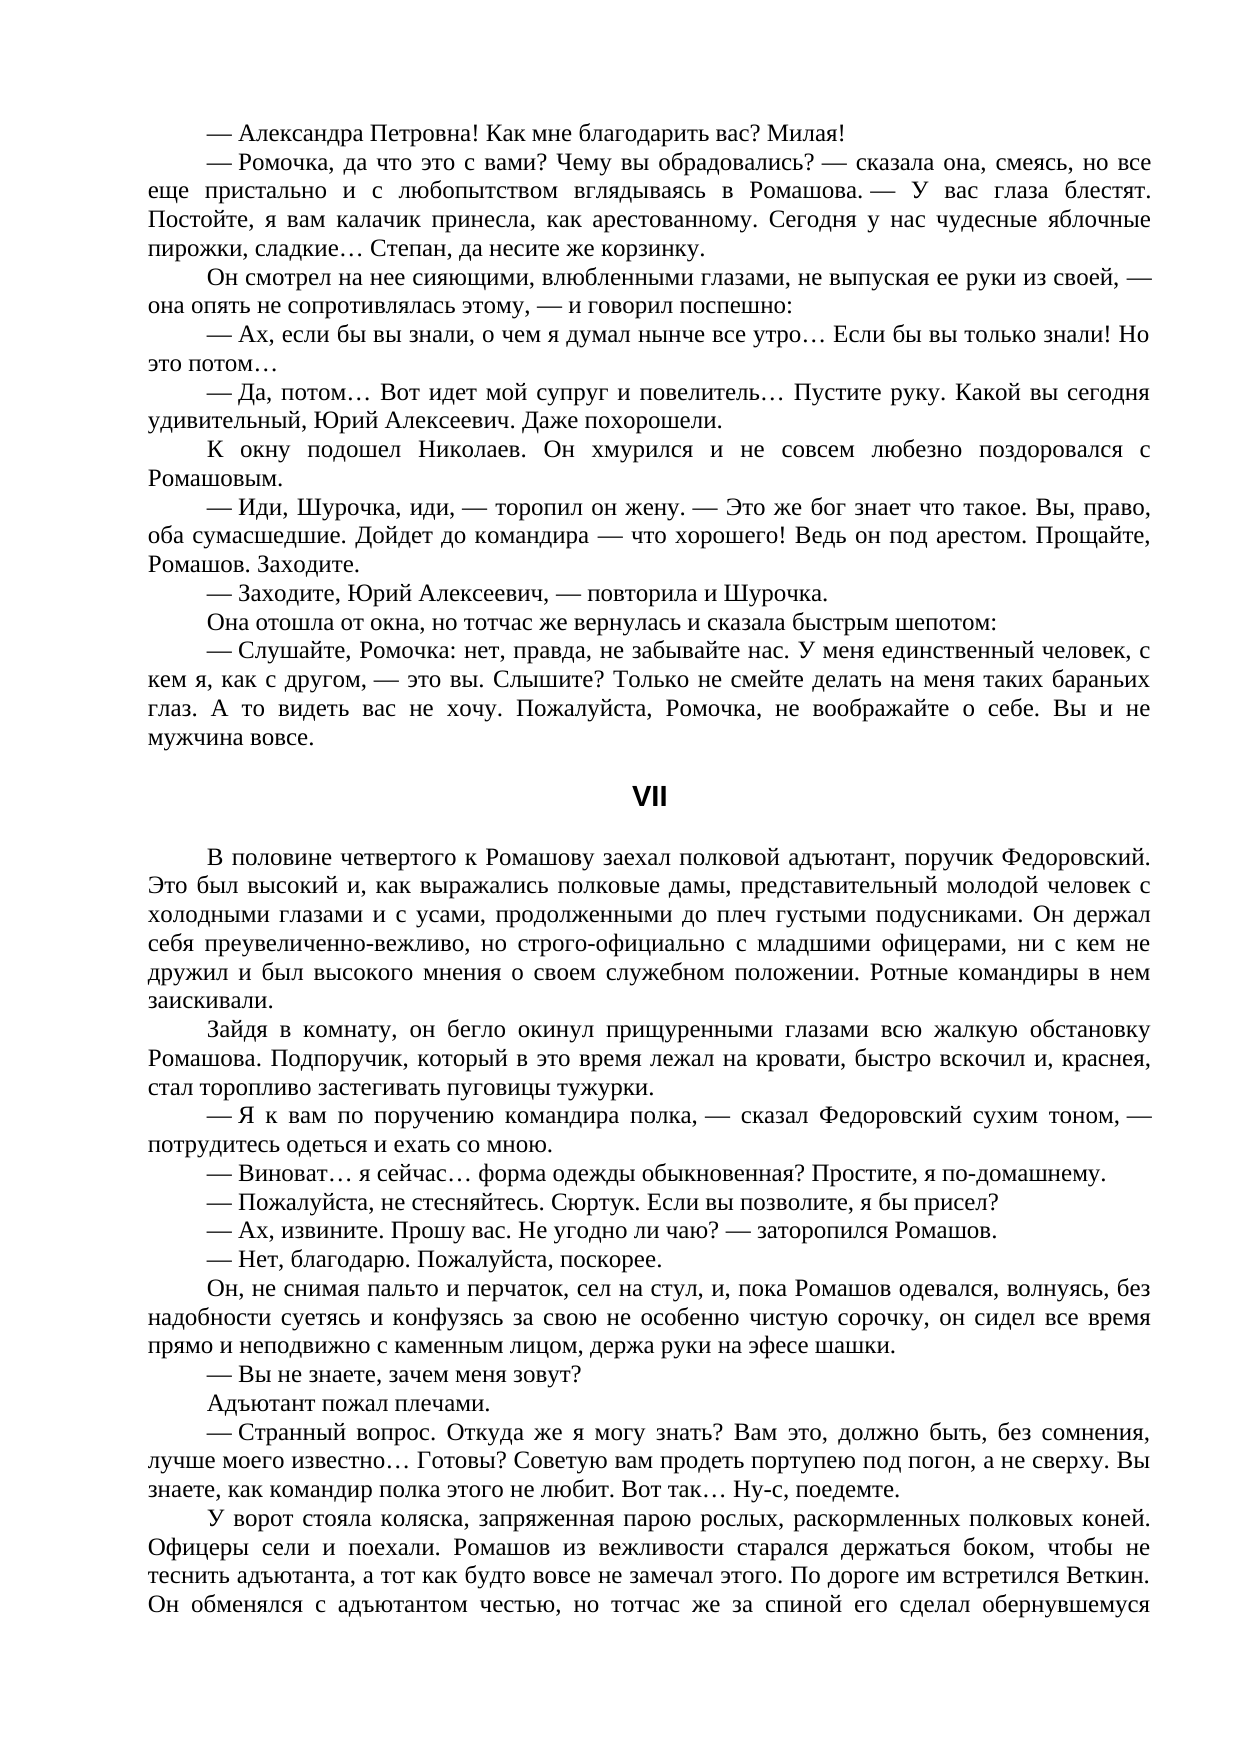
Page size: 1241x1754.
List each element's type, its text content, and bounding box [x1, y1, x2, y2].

text Он смотрел на нее сияющими, влюбленными глазами, не выпуская ее руки из своей, — она опять не сопротивлялась этому, — и говорил поспешно: [148, 262, 1152, 319]
text — Заходите, Юрий Алексеевич, — повторила и Шурочка. [148, 578, 1152, 607]
text — Слушайте, Ромочка: нет, правда, не забывайте нас. У меня единственный человек, с кем я, как с другом, — это вы. Слышите? Только не смейте делать на меня таких бараньих глаз. А то видеть вас не хочу. Пожалуйста, Ромочка, не воображайте о себе. Вы и не мужчина вовсе. [148, 636, 1152, 751]
text Адъютант пожал плечами. [148, 1388, 1152, 1417]
text — Ромочка, да что это с вами? Чему вы обрадовались? — сказала она, смеясь, но все еще пристально и с любопытством вглядываясь в Ромашова. — У вас глаза блестят. Постойте, я вам калачик принесла, как арестованному. Сегодня у нас чудесные яблочные пирожки, сладкие… Степан, да несите же корзинку. [148, 147, 1152, 262]
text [148, 1503, 1152, 1618]
text В половине четвертого к Ромашову заехал полковой адъютант, поручик Федоровский. Это был высокий и, как выражались полковые дамы, представительный молодой человек с холодными глазами и с усами, продолженными до плеч густыми подусниками. Он держал себя преувеличенно-вежливо, но строго-официально с младшими офицерами, ни с кем не дружил и был высокого мнения о своем служебном положении. Ротные командиры в нем заискивали. [148, 842, 1152, 1014]
text — Вы не знаете, зачем меня зовут? [148, 1359, 1152, 1388]
text Зайдя в комнату, он бегло окинул прищуренными глазами всю жалкую обстановку Ромашова. Подпоручик, который в это время лежал на кровати, быстро вскочил и, краснея, стал торопливо застегивать пуговицы тужурки. [148, 1014, 1152, 1100]
text — Ах, извините. Прошу вас. Не угодно ли чаю? — заторопился Ромашов. [148, 1215, 1152, 1244]
text — Виноват… я сейчас… форма одежды обыкновенная? Простите, я по-домашнему. [148, 1158, 1152, 1187]
text — Иди, Шурочка, иди, — торопил он жену. — Это же бог знает что такое. Вы, право, оба сумасшедшие. Дойдет до командира — что хорошего! Ведь он под арестом. Прощайте, Ромашов. Заходите. [148, 492, 1152, 578]
text — Я к вам по поручению командира полка, — сказал Федоровский сухим тоном, — потрудитесь одеться и ехать со мною. [148, 1100, 1152, 1158]
text — Да, потом… Вот идет мой супруг и повелитель… Пустите руку. Какой вы сегодня удивительный, Юрий Алексеевич. Даже похорошели. [148, 377, 1152, 434]
text — Александра Петровна! Как мне благодарить вас? Милая! [148, 118, 1152, 147]
text — Странный вопрос. Откуда же я могу знать? Вам это, должно быть, без сомнения, лучше моего известно… Готовы? Советую вам продеть портупею под погон, а не сверху. Вы знаете, как командир полка этого не любит. Вот так… Ну-с, поедемте. [148, 1417, 1152, 1503]
text К окну подошел Николаев. Он хмурился и не совсем любезно поздоровался с Ромашовым. [148, 434, 1152, 492]
subtitle VII [148, 779, 1152, 813]
text — Ах, если бы вы знали, о чем я думал нынче все утро… Если бы вы только знали! Но это потом… [148, 319, 1152, 377]
text Она отошла от окна, но тотчас же вернулась и сказала быстрым шепотом: [148, 607, 1152, 636]
text Он, не снимая пальто и перчаток, сел на стул, и, пока Ромашов одевался, волнуясь, без надобности суетясь и конфузясь за свою не особенно чистую сорочку, он сидел все время прямо и неподвижно с каменным лицом, держа руки на эфесе шашки. [148, 1273, 1152, 1359]
text — Пожалуйста, не стесняйтесь. Сюртук. Если вы позволите, я бы присел? [148, 1187, 1152, 1215]
text — Нет, благодарю. Пожалуйста, поскорее. [148, 1244, 1152, 1273]
